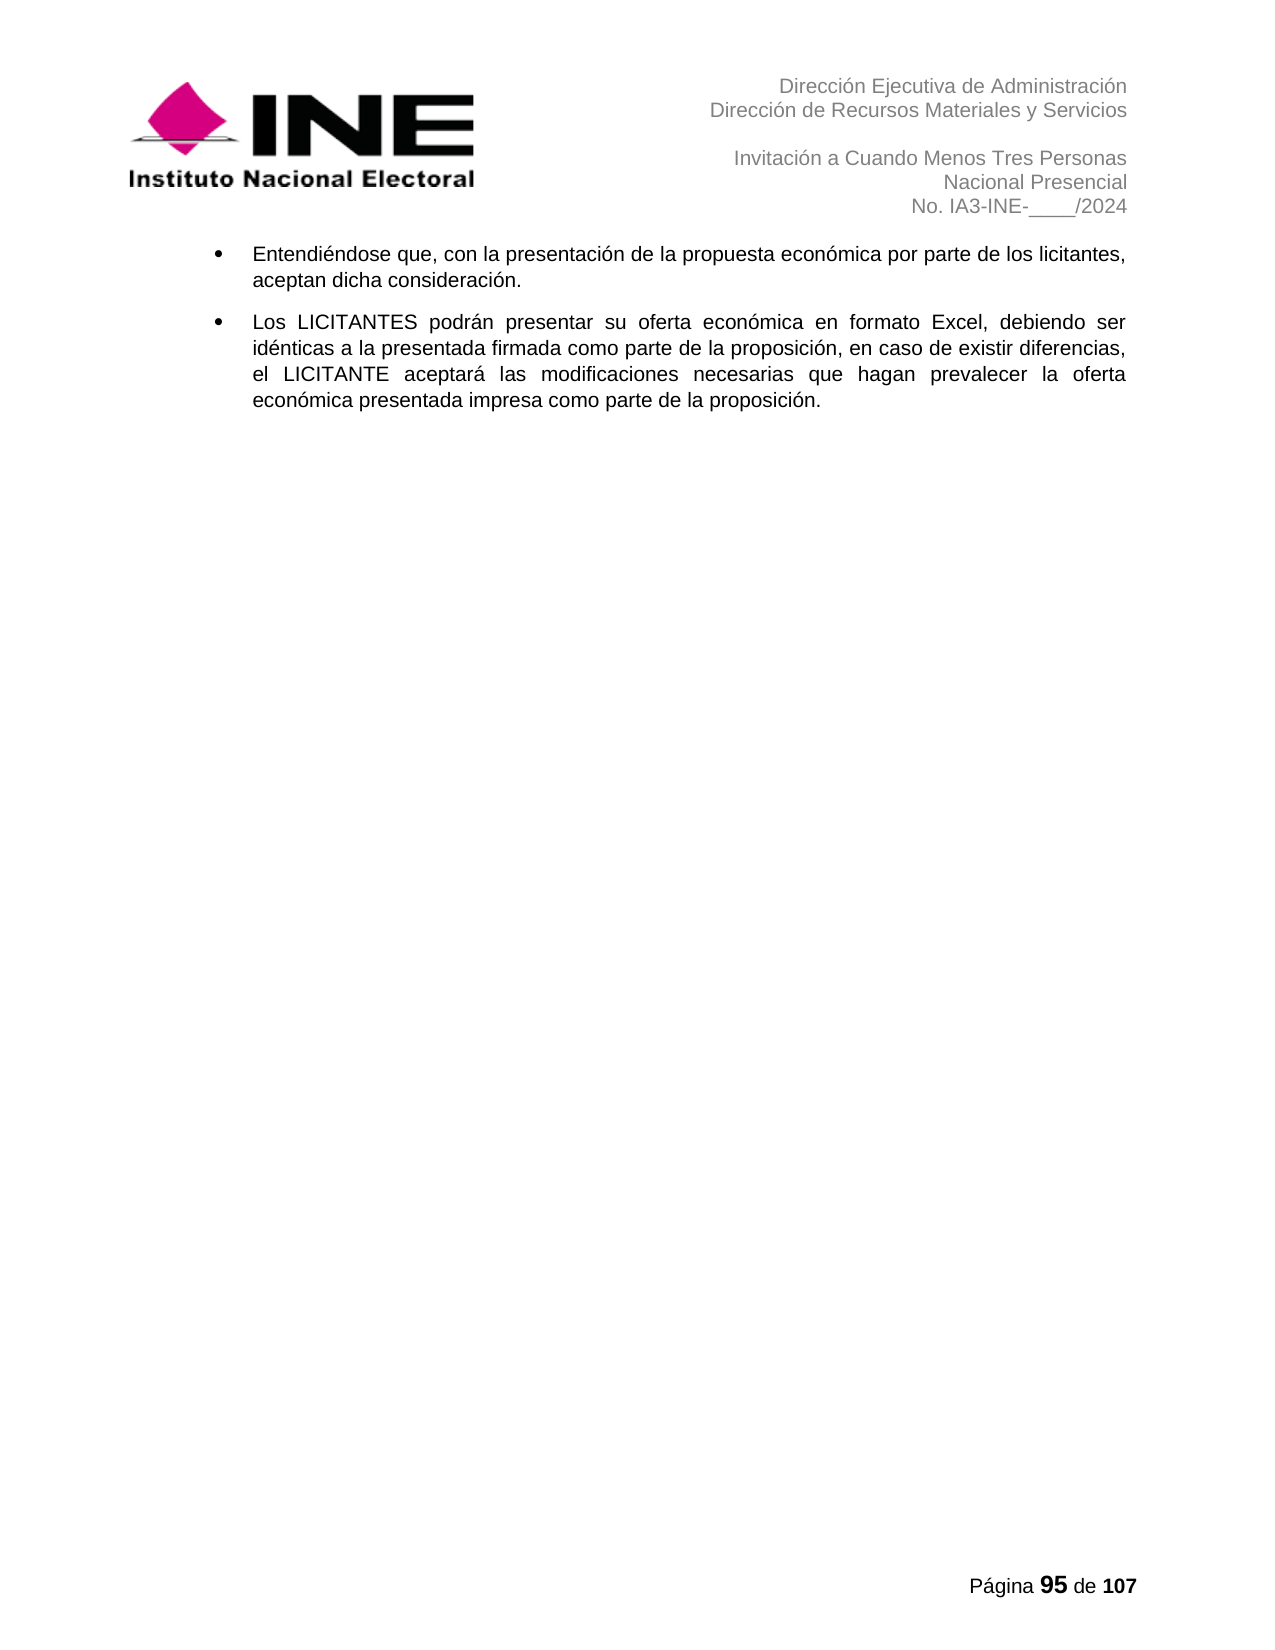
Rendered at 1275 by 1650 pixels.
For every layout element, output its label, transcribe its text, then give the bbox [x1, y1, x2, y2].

list Los LICITANTES podrán presentar su oferta económica en formato Excel, debiendo ser idénticas a la presentada firmada como parte de la proposición, en caso de existir diferencias, el LICITANTE aceptará las modificaciones necesarias que hagan prevalecer la oferta económica presentada impresa como parte de la proposición. [215, 310, 1127, 412]
picture [129, 82, 474, 187]
list Entendiéndose que, con la presentación de la propuesta económica por parte de los licitantes, aceptan dicha consideración. [215, 242, 1127, 292]
